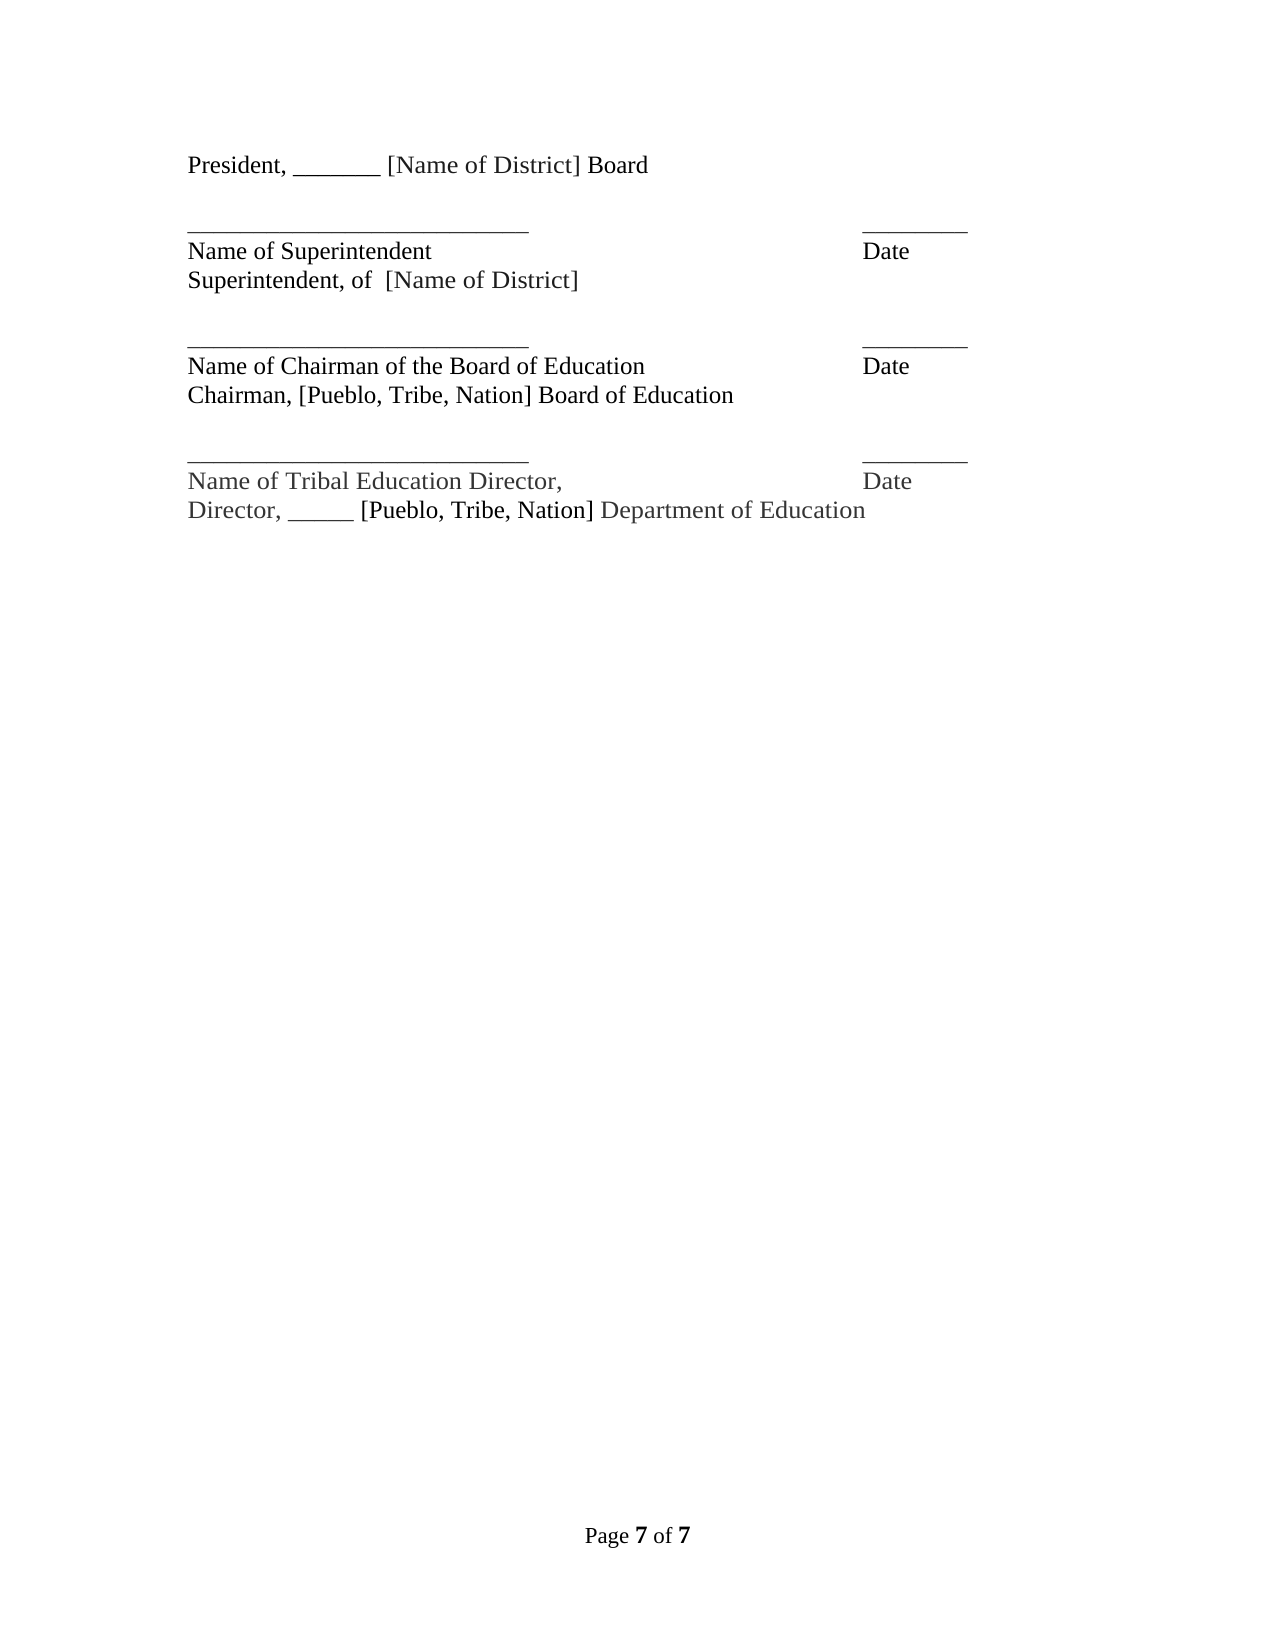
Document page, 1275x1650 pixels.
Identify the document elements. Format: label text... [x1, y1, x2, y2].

subtitle Director, _____ [Pueblo, Tribe, Nation] Department of Education [187, 495, 1087, 524]
subtitle Name of Chairman of the Board of Education Date [187, 351, 1087, 380]
subtitle Chairman, [Pueblo, Tribe, Nation] Board of Education [187, 380, 1087, 409]
subtitle Superintendent, of [Name of District] [187, 265, 1087, 294]
subtitle __________________________ ________ [187, 322, 1087, 351]
subtitle President, _______ [Name of District] Board [187, 150, 1087, 179]
subtitle __________________________ ________ [187, 437, 1087, 466]
subtitle Name of Tribal Education Director, Date [187, 466, 1087, 495]
subtitle __________________________ ________ [187, 207, 1087, 236]
subtitle Name of Superintendent Date [187, 236, 1087, 265]
